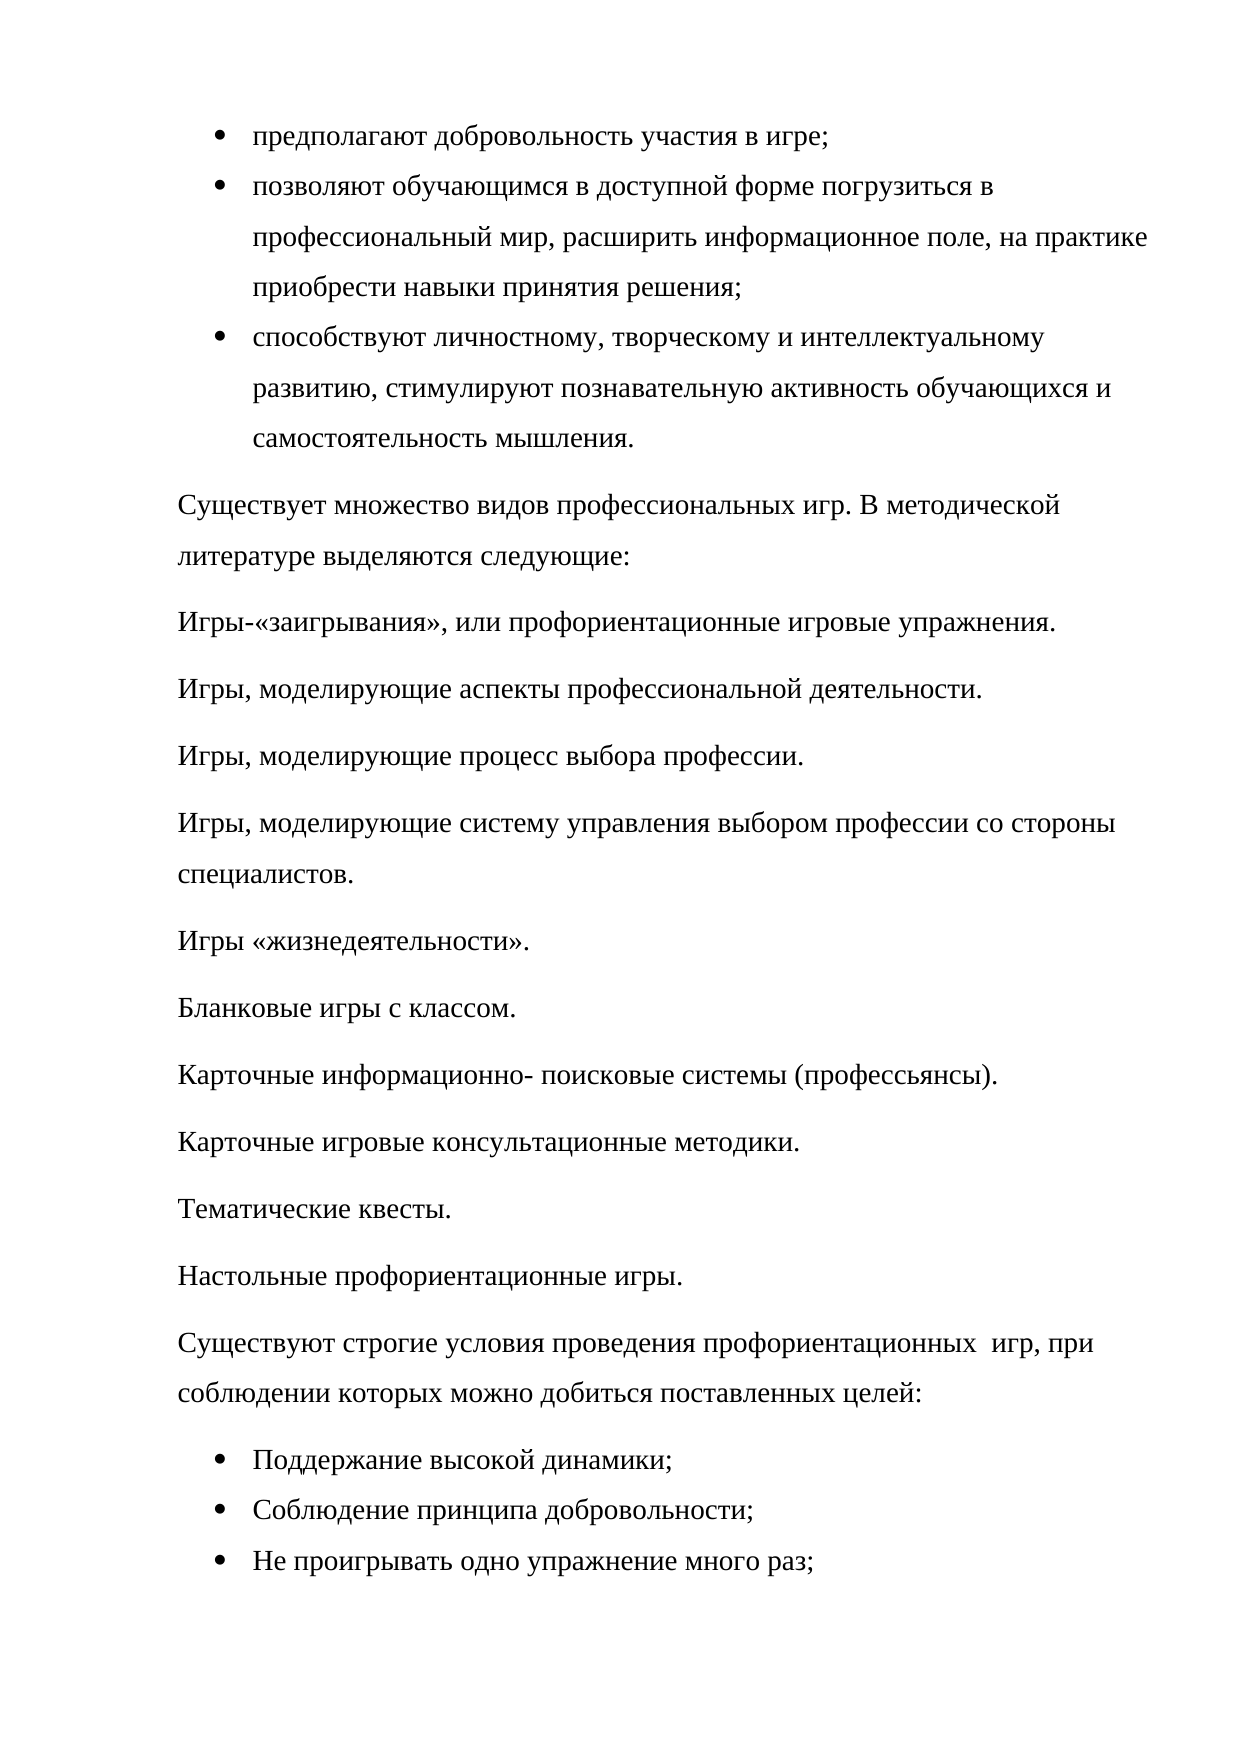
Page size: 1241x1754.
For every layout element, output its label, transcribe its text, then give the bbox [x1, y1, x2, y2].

text Существует множество видов профессиональных игр. В методической литературе выделяются следующие: [177, 487, 1152, 571]
text Карточные игровые консультационные методики. [177, 1124, 1152, 1157]
list предполагают добровольность участия в игре; [215, 118, 1152, 152]
list Соблюдение принципа добровольности; [215, 1492, 1152, 1526]
text Настольные профориентационные игры. [177, 1258, 1152, 1291]
list позволяют обучающимся в доступной форме погрузиться в профессиональный мир, расширить информационное поле, на практике приобрести навыки принятия решения; [215, 168, 1152, 303]
text Игры «жизнедеятельности». [177, 923, 1152, 956]
list способствуют личностному, творческому и интеллектуальному развитию, стимулируют познавательную активность обучающихся и самостоятельность мышления. [215, 319, 1152, 454]
text Тематические квесты. [177, 1191, 1152, 1224]
text Игры, моделирующие процесс выбора профессии. [177, 738, 1152, 772]
text Игры, моделирующие систему управления выбором профессии со стороны специалистов. [177, 806, 1152, 889]
list Поддержание высокой динамики; [215, 1442, 1152, 1476]
text Бланковые игры с классом. [177, 990, 1152, 1023]
list Не проигрывать одно упражнение много раз; [215, 1543, 1152, 1576]
text Существуют строгие условия проведения профориентационных игр, при соблюдении которых можно добиться поставленных целей: [177, 1325, 1152, 1408]
text Игры-«заигрывания», или профориентационные игровые упражнения. [177, 604, 1152, 638]
text Карточные информационно- поисковые системы (профессьянсы). [177, 1057, 1152, 1090]
text Игры, моделирующие аспекты профессиональной деятельности. [177, 672, 1152, 705]
